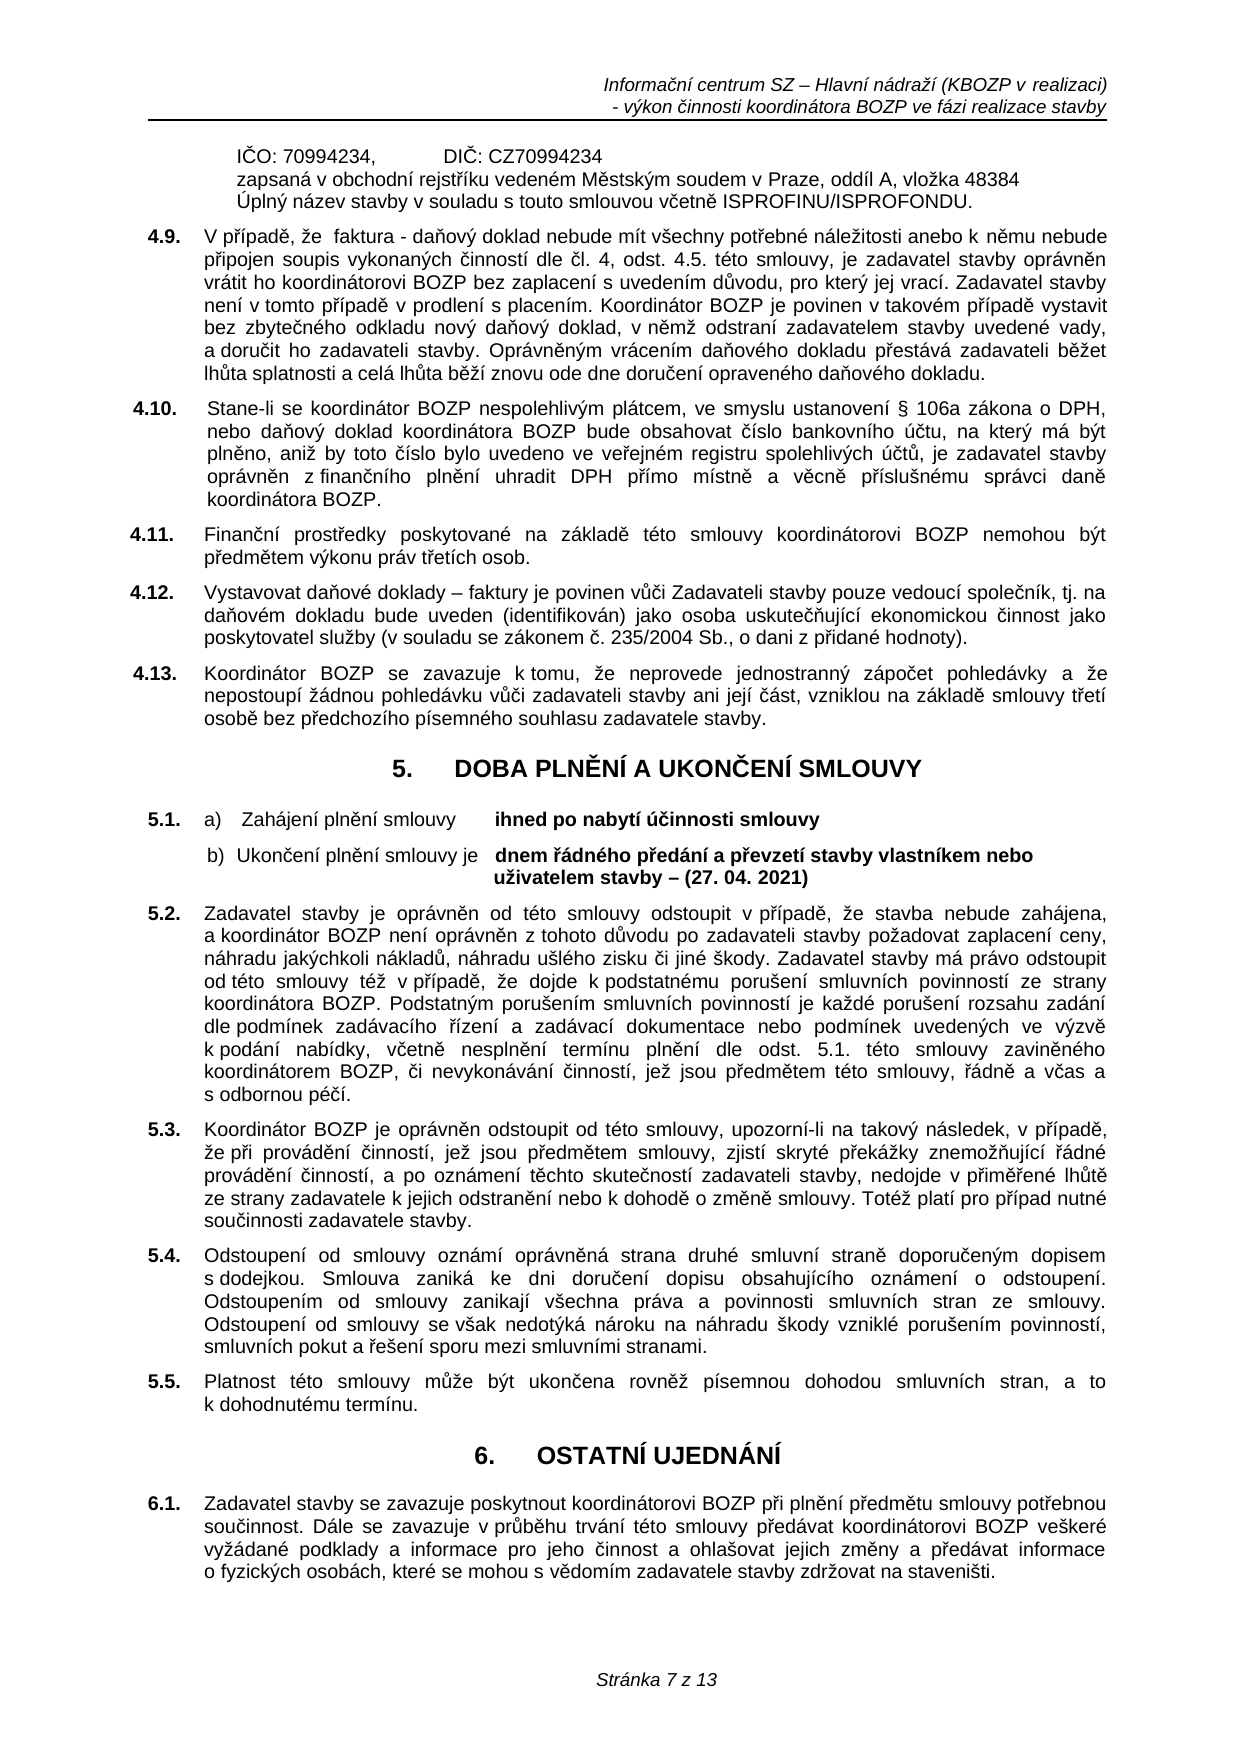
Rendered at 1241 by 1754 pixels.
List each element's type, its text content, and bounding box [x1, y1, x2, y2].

text 4.12. Vystavovat daňové doklady – faktury je povinen vůči Zadavateli stavby pouze vedoucí společník, tj. na daňovém dokladu bude uveden (identifikován) jako osoba uskutečňující ekonomickou činnost jako poskytovatel služby (v souladu se zákonem č. 235/2004 Sb., o dani z přidané hodnoty). [130, 581, 1107, 649]
text uživatelem stavby – (27. 04. 2021) [279, 866, 1107, 889]
text 4.13. Koordinátor BOZP se zavazuje k tomu, že neprovede jednostranný zápočet pohledávky a že nepostoupí žádnou pohledávku vůči zadavateli stavby ani její část, vzniklou na základě smlouvy třetí osobě bez předchozího písemného souhlasu zadavatele stavby. [133, 661, 1107, 729]
text Úplný název stavby v souladu s touto smlouvou včetně ISPROFINU/ISPROFONDU. [236, 190, 1107, 213]
text 5.3. Koordinátor BOZP je oprávněn odstoupit od této smlouvy, upozorní-li na takový následek, v případě, že při provádění činností, jež jsou předmětem smlouvy, zjistí skryté překážky znemožňující řádné provádění činností, a po oznámení těchto skutečností zadavateli stavby, nedojde v přiměřené lhůtě ze strany zadavatele k jejich odstranění nebo k dohodě o změně smlouvy. Totéž platí pro případ nutné součinnosti zadavatele stavby. [148, 1118, 1107, 1232]
list 4.10. Stane-li se koordinátor BOZP nespolehlivým plátcem, ve smyslu ustanovení § 106a zákona o DPH, nebo daňový doklad koordinátora BOZP bude obsahovat číslo bankovního účtu, na který má být plněno, aniž by toto číslo bylo uvedeno ve veřejném registru spolehlivých účtů, je zadavatel stavby oprávněn z finančního plnění uhradit DPH přímo místně a věcně příslušnému správci daně koordinátora BOZP. [133, 397, 1107, 510]
list Ukončení plnění smlouvy je dnem řádného předání a převzetí stavby vlastníkem nebo [207, 843, 1107, 866]
text 4.11. Finanční prostředky poskytované na základě této smlouvy koordinátorovi BOZP nemohou být předmětem výkonu práv třetích osob. [130, 523, 1107, 568]
text 5.5. Platnost této smlouvy může být ukončena rovněž písemnou dohodou smluvních stran, a to k dohodnutému termínu. [148, 1370, 1107, 1416]
subtitle 5. DOBA PLNĚNÍ a ukončení smlouvy [148, 754, 1167, 783]
text 4.9. V případě, že faktura - daňový doklad nebude mít všechny potřebné náležitosti anebo k němu nebude připojen soupis vykonaných činností dle čl. 4, odst. 4.5. této smlouvy, je zadavatel stavby oprávněn vrátit ho koordinátorovi BOZP bez zaplacení s uvedením důvodu, pro který jej vrací. Zadavatel stavby není v tomto případě v prodlení s placením. Koordinátor BOZP je povinen v takovém případě vystavit bez zbytečného odkladu nový daňový doklad, v němž odstraní zadavatelem stavby uvedené vady, a doručit ho zadavateli stavby. Oprávněným vrácením daňového dokladu přestává zadavateli běžet lhůta splatnosti a celá lhůta běží znovu ode dne doručení opraveného daňového dokladu. [148, 225, 1107, 384]
text zapsaná v obchodní rejstříku vedeném Městským soudem v Praze, oddíl A, vložka 48384 [236, 167, 1107, 190]
text IČO: 70994234, DIČ: CZ70994234 [236, 145, 1107, 167]
text 6.1. Zadavatel stavby se zavazuje poskytnout koordinátorovi BOZP při plnění předmětu smlouvy potřebnou součinnost. Dále se zavazuje v průběhu trvání této smlouvy předávat koordinátorovi BOZP veškeré vyžádané podklady a informace pro jeho činnost a ohlašovat jejich změny a předávat informace o fyzických osobách, které se mohou s vědomím zadavatele stavby zdržovat na staveništi. [148, 1492, 1107, 1583]
list a) Zahájení plnění smlouvy ihned po nabytí účinnosti smlouvy [148, 808, 1107, 831]
list Zadavatel stavby je oprávněn od této smlouvy odstoupit v případě, že stavba nebude zahájena, a koordinátor BOZP není oprávněn z tohoto důvodu po zadavateli stavby požadovat zaplacení ceny, náhradu jakýchkoli nákladů, náhradu ušlého zisku či jiné škody. Zadavatel stavby má právo odstoupit od této smlouvy též v případě, že dojde k podstatnému porušení smluvních povinností ze strany koordinátora BOZP. Podstatným porušením smluvních povinností je každé porušení rozsahu zadání dle podmínek zadávacího řízení a zadávací dokumentace nebo podmínek uvedených ve výzvě k podání nabídky, včetně nesplnění termínu plnění dle odst. 5.1. této smlouvy zaviněného koordinátorem BOZP, či nevykonávání činností, jež jsou předmětem této smlouvy, řádně a včas a s odbornou péčí. [148, 901, 1107, 1106]
text 5.4. Odstoupení od smlouvy oznámí oprávněná strana druhé smluvní straně doporučeným dopisem s dodejkou. Smlouva zaniká ke dni doručení dopisu obsahujícího oznámení o odstoupení. Odstoupením od smlouvy zanikají všechna práva a povinnosti smluvních stran ze smlouvy. Odstoupení od smlouvy se však nedotýká nároku na náhradu škody vzniklé porušením povinností, smluvních pokut a řešení sporu mezi smluvními stranami. [148, 1244, 1107, 1358]
subtitle 6. Ostatní ujednání [148, 1441, 1107, 1469]
